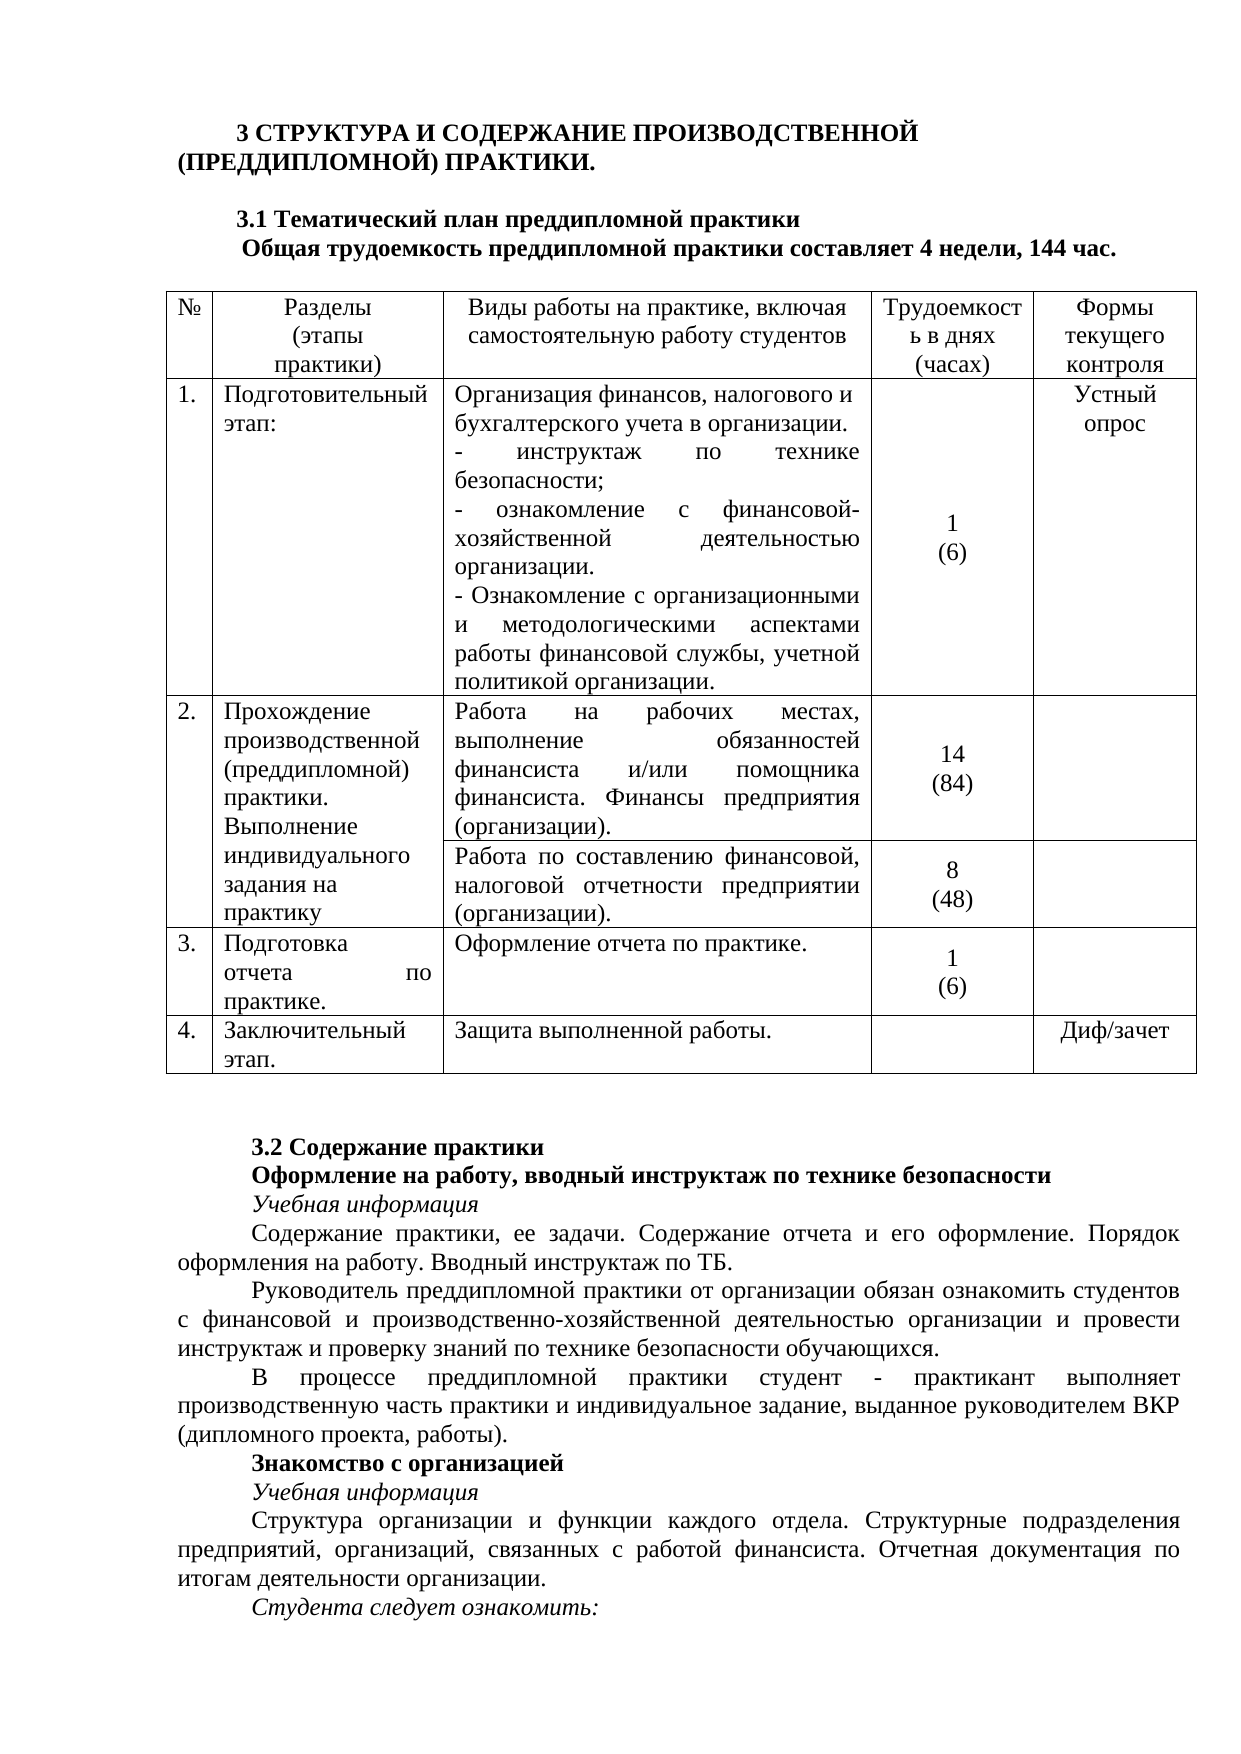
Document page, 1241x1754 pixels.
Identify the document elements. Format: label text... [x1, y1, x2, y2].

table_cell 1 (6) [872, 928, 1033, 1014]
table_header Виды работы на практике, включая самостоятельную работу студентов [444, 292, 871, 378]
text Учебная информация [177, 1189, 1181, 1218]
table_header Трудоемкость в днях (часах) [872, 292, 1033, 378]
table_cell [1034, 841, 1196, 927]
table_cell [1034, 696, 1196, 840]
table_cell 1. [167, 379, 212, 695]
table_cell 3. [167, 928, 212, 1014]
text Руководитель преддипломной практики от организации обязан ознакомить студентов с финансовой и производственно-хозяйственной деятельностью организации и провести инструктаж и проверку знаний по технике безопасности обучающихся. [177, 1275, 1181, 1362]
text Структура организации и функции каждого отдела. Структурные подразделения предприятий, организаций, связанных с работой финансиста. Отчетная документация по итогам деятельности организации. [177, 1505, 1181, 1592]
table_cell [1034, 928, 1196, 1014]
text Содержание практики, ее задачи. Содержание отчета и его оформление. Порядок оформления на работу. Вводный инструктаж по ТБ. [177, 1218, 1181, 1275]
table_header Формы текущего контроля [1034, 292, 1196, 378]
table_cell Заключительный этап. [213, 1016, 443, 1073]
text Оформление на работу, вводный инструктаж по технике безопасности [177, 1160, 1181, 1189]
table_cell Работа на рабочих местах, выполнение обязанностей финансиста и/или помощника финансиста. Финансы предприятия (организации). [444, 696, 871, 840]
text 3.1 Тематический план преддипломной практики [177, 204, 1181, 233]
table_cell Устный опрос [1034, 379, 1196, 695]
table_cell Прохождение производственной (преддипломной) практики. Выполнение индивидуального задания на практику [213, 696, 443, 927]
table_cell Работа по составлению финансовой, налоговой отчетности предприятии (организации). [444, 841, 871, 927]
text Учебная информация [177, 1477, 1181, 1505]
table_cell 4. [167, 1016, 212, 1073]
text Студента следует ознакомить: [177, 1592, 1181, 1620]
table_cell Оформление отчета по практике. [444, 928, 871, 1014]
table_cell Диф/зачет [1034, 1016, 1196, 1073]
table_cell Организация финансов, налогового и бухгалтерского учета в организации. - инструктаж по технике безопасности; - ознакомление с финансовой-хозяйственной деятельностью организации. - Ознакомление с организационными и методологическими аспектами работы финансовой службы, учетной политикой организации. [444, 379, 871, 695]
text 3.2 Содержание практики [177, 1132, 1181, 1160]
table_cell Подготовительный этап: [213, 379, 443, 695]
text В процессе преддипломной практики студент - практикант выполняет производственную часть практики и индивидуальное задание, выданное руководителем ВКР (дипломного проекта, работы). [177, 1362, 1181, 1448]
text 3 СТРУКТУРА И СОДЕРЖАНИЕ ПРОИЗВОДСТВЕННОЙ (ПРЕДДИПЛОМНОЙ) ПРАКТИКИ. [177, 118, 1181, 176]
table_cell 1 (6) [872, 379, 1033, 695]
table_header № [167, 292, 212, 378]
table_cell Подготовка отчета по практике. [213, 928, 443, 1014]
text Знакомство с организацией [177, 1448, 1181, 1477]
table_cell 8 (48) [872, 841, 1033, 927]
table_cell 2. [167, 696, 212, 927]
table_cell 14 (84) [872, 696, 1033, 840]
text Общая трудоемкость преддипломной практики составляет 4 недели, 144 час. [177, 233, 1181, 262]
table_cell Защита выполненной работы. [444, 1016, 871, 1073]
table_header Разделы (этапы практики) [213, 292, 443, 378]
table_cell [872, 1016, 1033, 1073]
